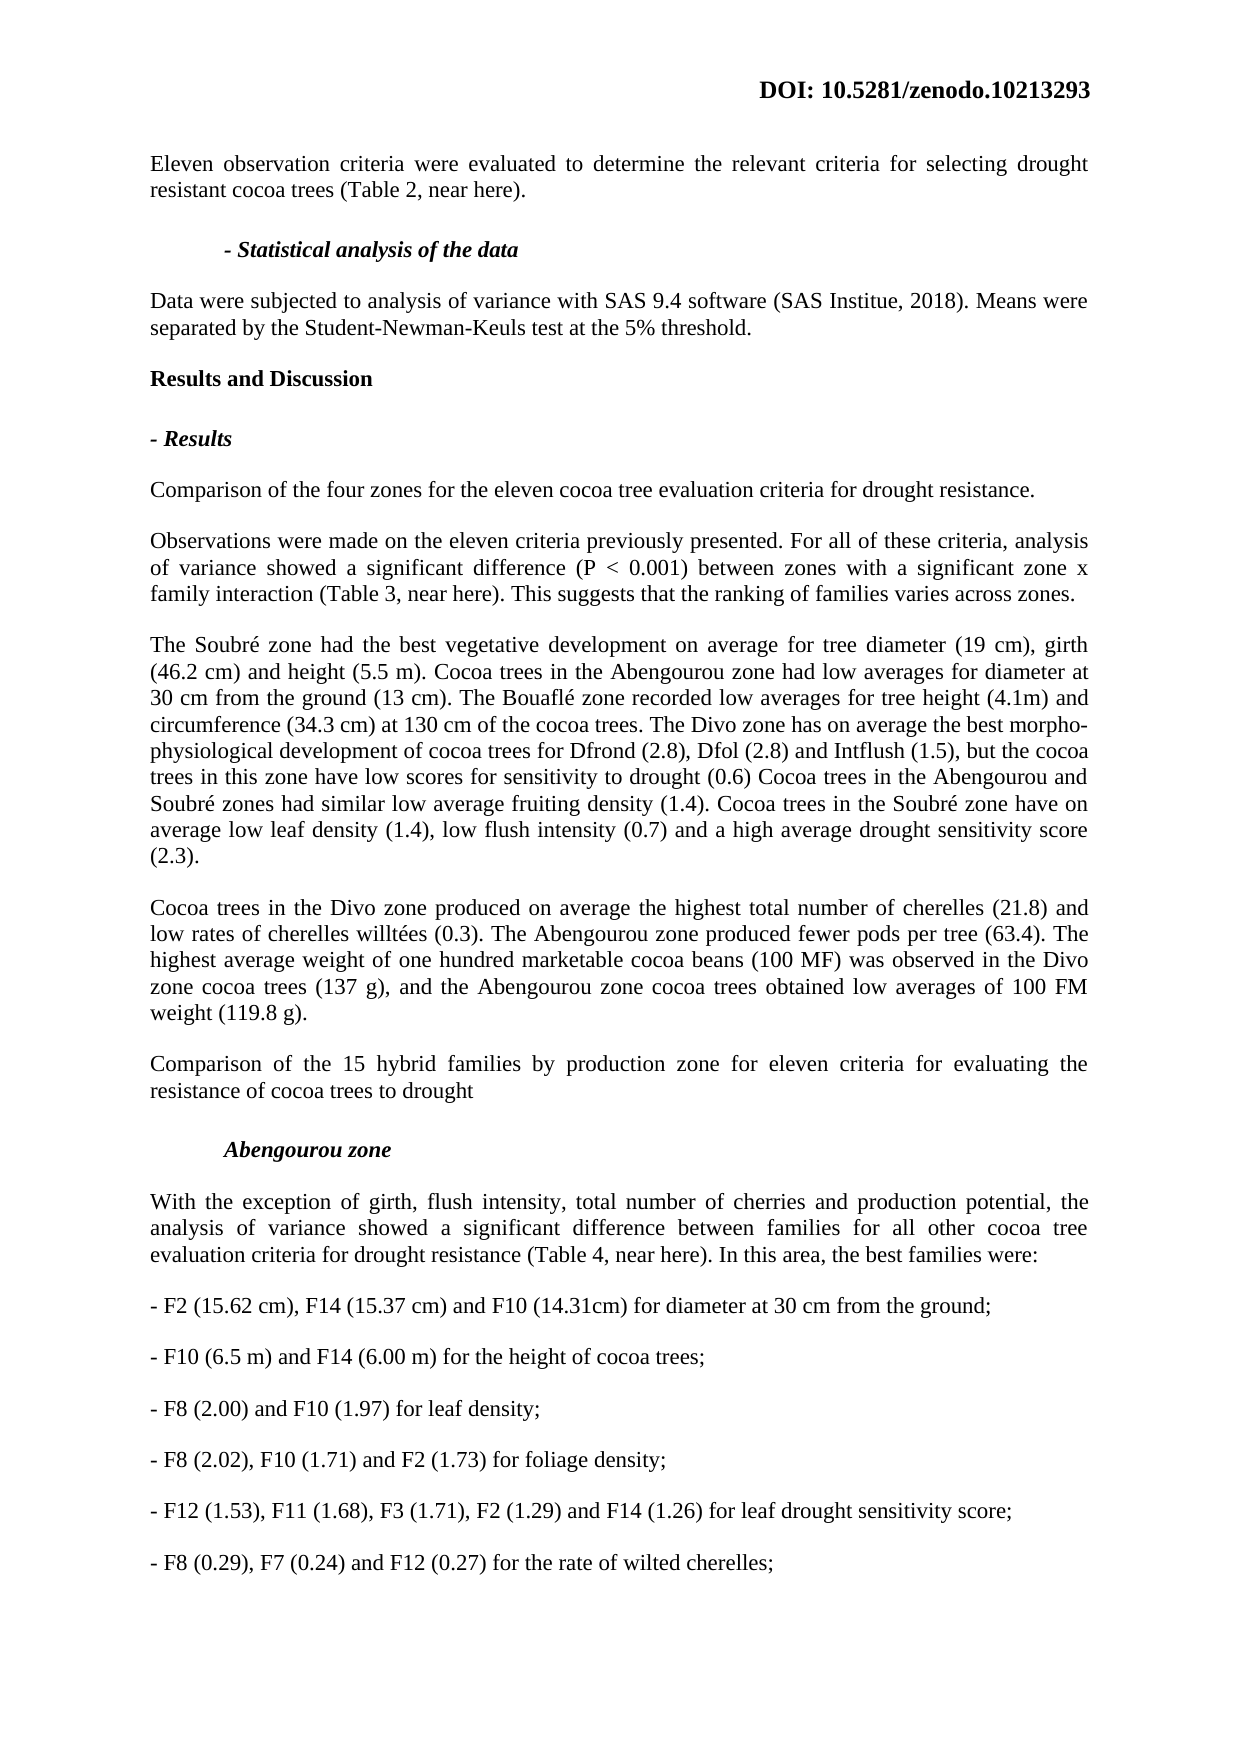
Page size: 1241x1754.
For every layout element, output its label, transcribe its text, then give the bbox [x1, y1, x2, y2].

text Comparison of the 15 hybrid families by production zone for eleven criteria for evaluating the resistance of cocoa trees to drought [150, 1051, 1090, 1103]
text - F8 (2.02), F10 (1.71) and F2 (1.73) for foliage density; [150, 1446, 1090, 1472]
text - F8 (0.29), F7 (0.24) and F12 (0.27) for the rate of wilted cherelles; [150, 1549, 1090, 1575]
text Abengourou zone [224, 1137, 1090, 1163]
text - Statistical analysis of the data [224, 236, 1090, 262]
text - F10 (6.5 m) and F14 (6.00 m) for the height of cocoa trees; [150, 1343, 1090, 1370]
text Comparison of the four zones for the eleven cocoa tree evaluation criteria for drought resistance. [150, 476, 1090, 502]
text - F2 (15.62 cm), F14 (15.37 cm) and F10 (14.31cm) for diameter at 30 cm from the ground; [150, 1292, 1090, 1318]
subtitle Results and Discussion [150, 365, 1090, 391]
subtitle - Results [150, 425, 1090, 451]
text Eleven observation criteria were evaluated to determine the relevant criteria for selecting drought resistant cocoa trees (Table 2, near here). [150, 150, 1090, 203]
text - F12 (1.53), F11 (1.68), F3 (1.71), F2 (1.29) and F14 (1.26) for leaf drought sensitivity score; [150, 1497, 1090, 1524]
text Data were subjected to analysis of variance with SAS 9.4 software (SAS Institue, 2018). Means were separated by the Student-Newman-Keuls test at the 5% threshold. [150, 287, 1090, 340]
text Observations were made on the eleven criteria previously presented. For all of these criteria, analysis of variance showed a significant difference (P < 0.001) between zones with a significant zone x family interaction (Table 3, near here). This suggests that the ranking of families varies across zones. [150, 527, 1090, 607]
text - F8 (2.00) and F10 (1.97) for leaf density; [150, 1395, 1090, 1421]
text The Soubré zone had the best vegetative development on average for tree diameter (19 cm), girth (46.2 cm) and height (5.5 m). Cocoa trees in the Abengourou zone had low averages for diameter at 30 cm from the ground (13 cm). The Bouaflé zone recorded low averages for tree height (4.1m) and circumference (34.3 cm) at 130 cm of the cocoa trees. The Divo zone has on average the best morpho-physiological development of cocoa trees for Dfrond (2.8), Dfol (2.8) and Intflush (1.5), but the cocoa trees in this zone have low scores for sensitivity to drought (0.6) Cocoa trees in the Abengourou and Soubré zones had similar low average fruiting density (1.4). Cocoa trees in the Soubré zone have on average low leaf density (1.4), low flush intensity (0.7) and a high average drought sensitivity score (2.3). [150, 632, 1090, 869]
text With the exception of girth, flush intensity, total number of cherries and production potential, the analysis of variance showed a significant difference between families for all other cocoa tree evaluation criteria for drought resistance (Table 4, near here). In this area, the best families were: [150, 1188, 1090, 1267]
text Cocoa trees in the Divo zone produced on average the highest total number of cherelles (21.8) and low rates of cherelles willtées (0.3). The Abengourou zone produced fewer pods per tree (63.4). The highest average weight of one hundred marketable cocoa beans (100 MF) was observed in the Divo zone cocoa trees (137 g), and the Abengourou zone cocoa trees obtained low averages of 100 FM weight (119.8 g). [150, 894, 1090, 1026]
